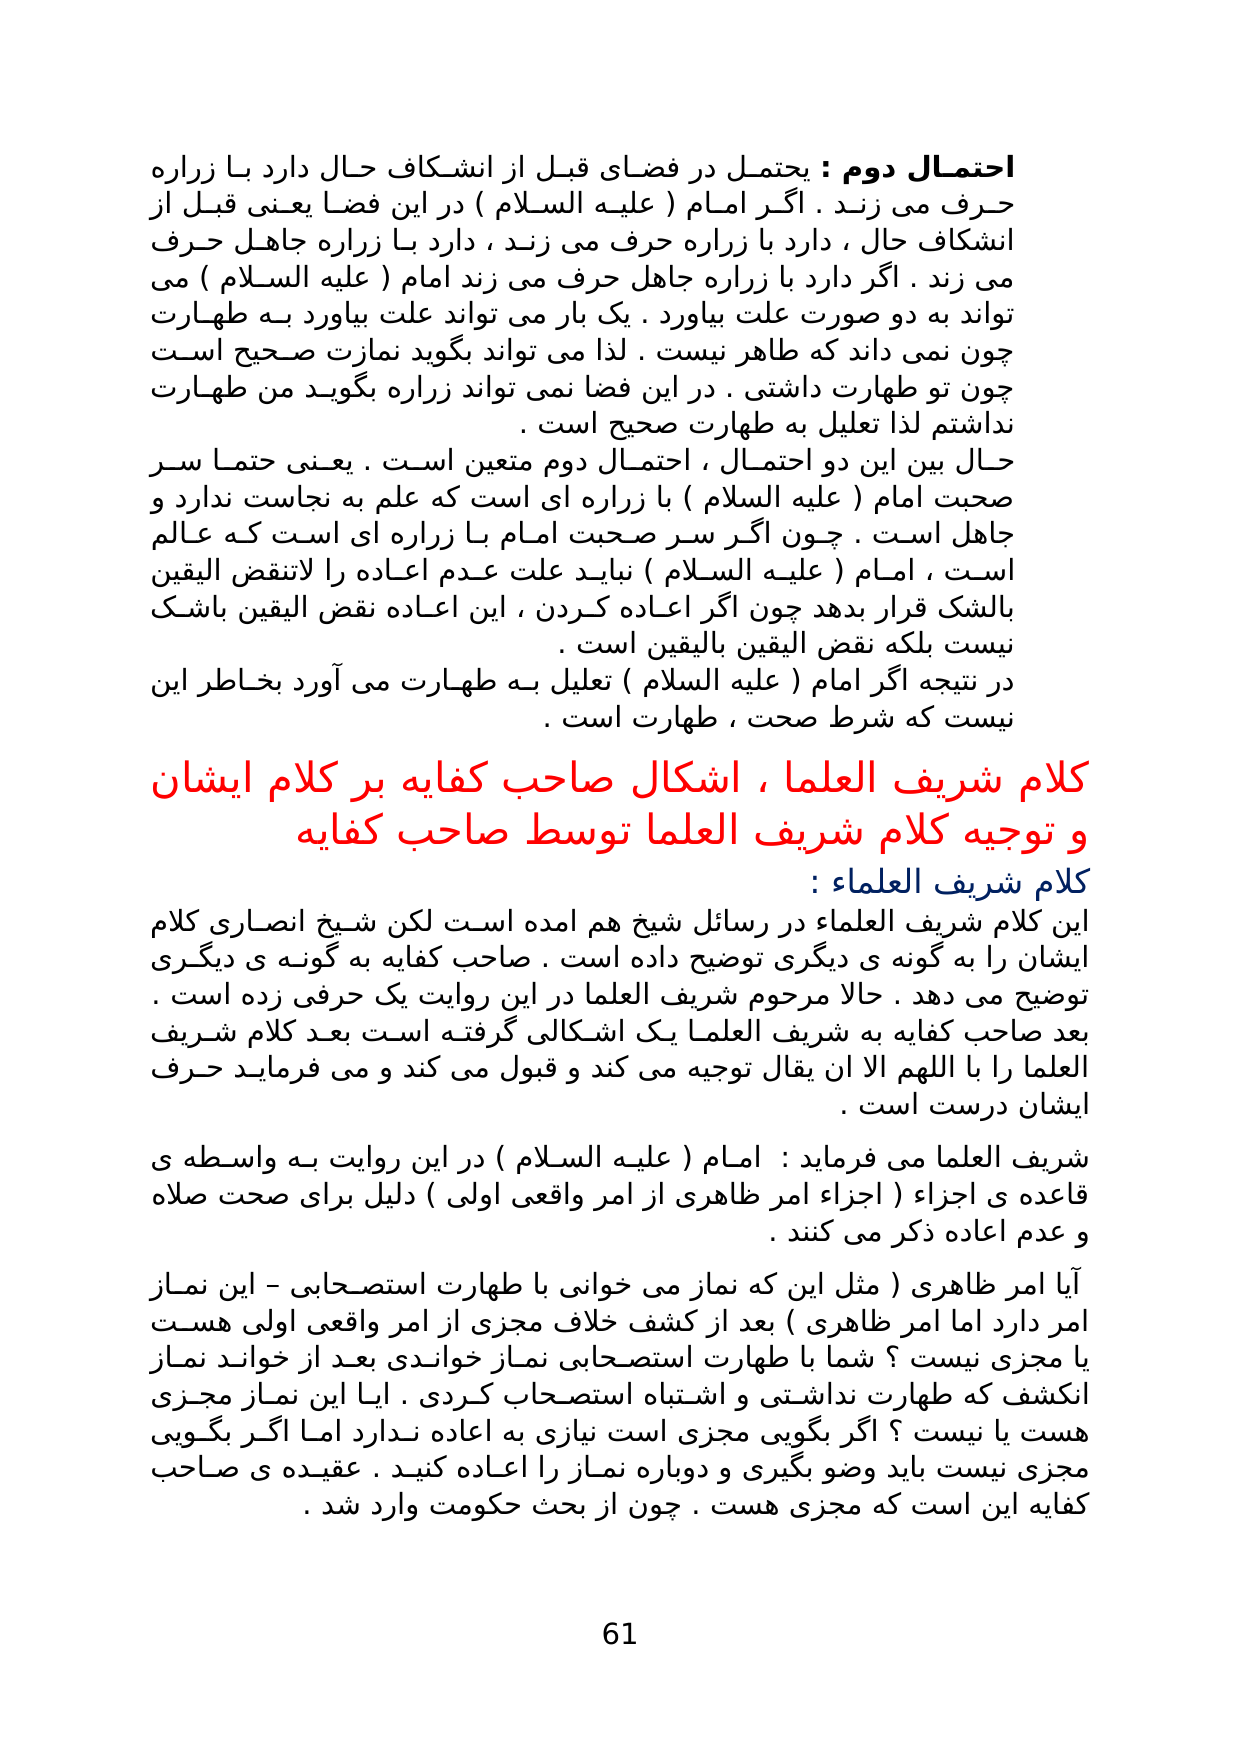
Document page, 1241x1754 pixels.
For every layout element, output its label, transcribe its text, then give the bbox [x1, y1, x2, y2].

list حال بین این دو احتمال ، احتمال دوم متعین است . یعنی حتما سر صحبت امام ( علیه السلام ) با زراره ای است که علم به نجاست ندارد و جاهل است . چون اگر سر صحبت امام با زراره ای است که عالم است ، امام ( علیه السلام ) نباید علت عدم اعاده را لاتنقض الیقین بالشک قرار بدهد چون اگر اعاده کردن ، این اعاده نقض الیقین باشک نیست بلکه نقض الیقین بالیقین است . [150, 810, 1015, 1027]
text این کلام شریف العلماء در رسائل شیخ هم امده است لکن شیخ انصاری کلام ایشان را به گونه ی دیگری توضیح داده است . صاحب کفایه به گونه ی دیگری توضیح می دهد . حالا مرحوم شریف العلما در این روایت یک حرفی زده است . بعد صاحب کفایه به شریف العلما یک اشکالی گرفته است بعد کلام شریف العلما را با اللهم الا ان یقال توجیه می کند و قبول می کند و می فرماید حرف ایشان درست است . [150, 1271, 1090, 1488]
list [150, 150, 1015, 514]
subtitle کلام شریف العلما ، اشکال صاحب کفایه بر کلام ایشان و توجیه کلام شریف العلما توسط صاحب کفایه [150, 1120, 1090, 1221]
list در نتیجه اگر امام ( علیه السلام ) تعلیل به طهارت می آورد بخاطر این نیست که شرط صحت ، طهارت است . [150, 1030, 1015, 1101]
subtitle کلام شریف العلماء : [150, 1229, 1090, 1268]
list احتمال دوم : یحتمل در فضای قبل از انشکاف حال دارد با زراره حرف می زند . اگر امام ( علیه السلام ) در این فضا یعنی قبل از انشکاف حال ، دارد با زراره حرف می زند ، دارد با زراره جاهل حرف می زند . اگر دارد با زراره جاهل حرف می زند امام ( علیه السلام ) می تواند به دو صورت علت بیاورد . یک بار می تواند علت بیاورد به طهارت چون نمی داند که طاهر نیست . لذا می تواند بگوید نمازت صحیح است چون تو طهارت داشتی . در این فضا نمی تواند زراره بگوید من طهارت نداشتم لذا تعلیل به طهارت صحیح است . [150, 517, 1015, 807]
